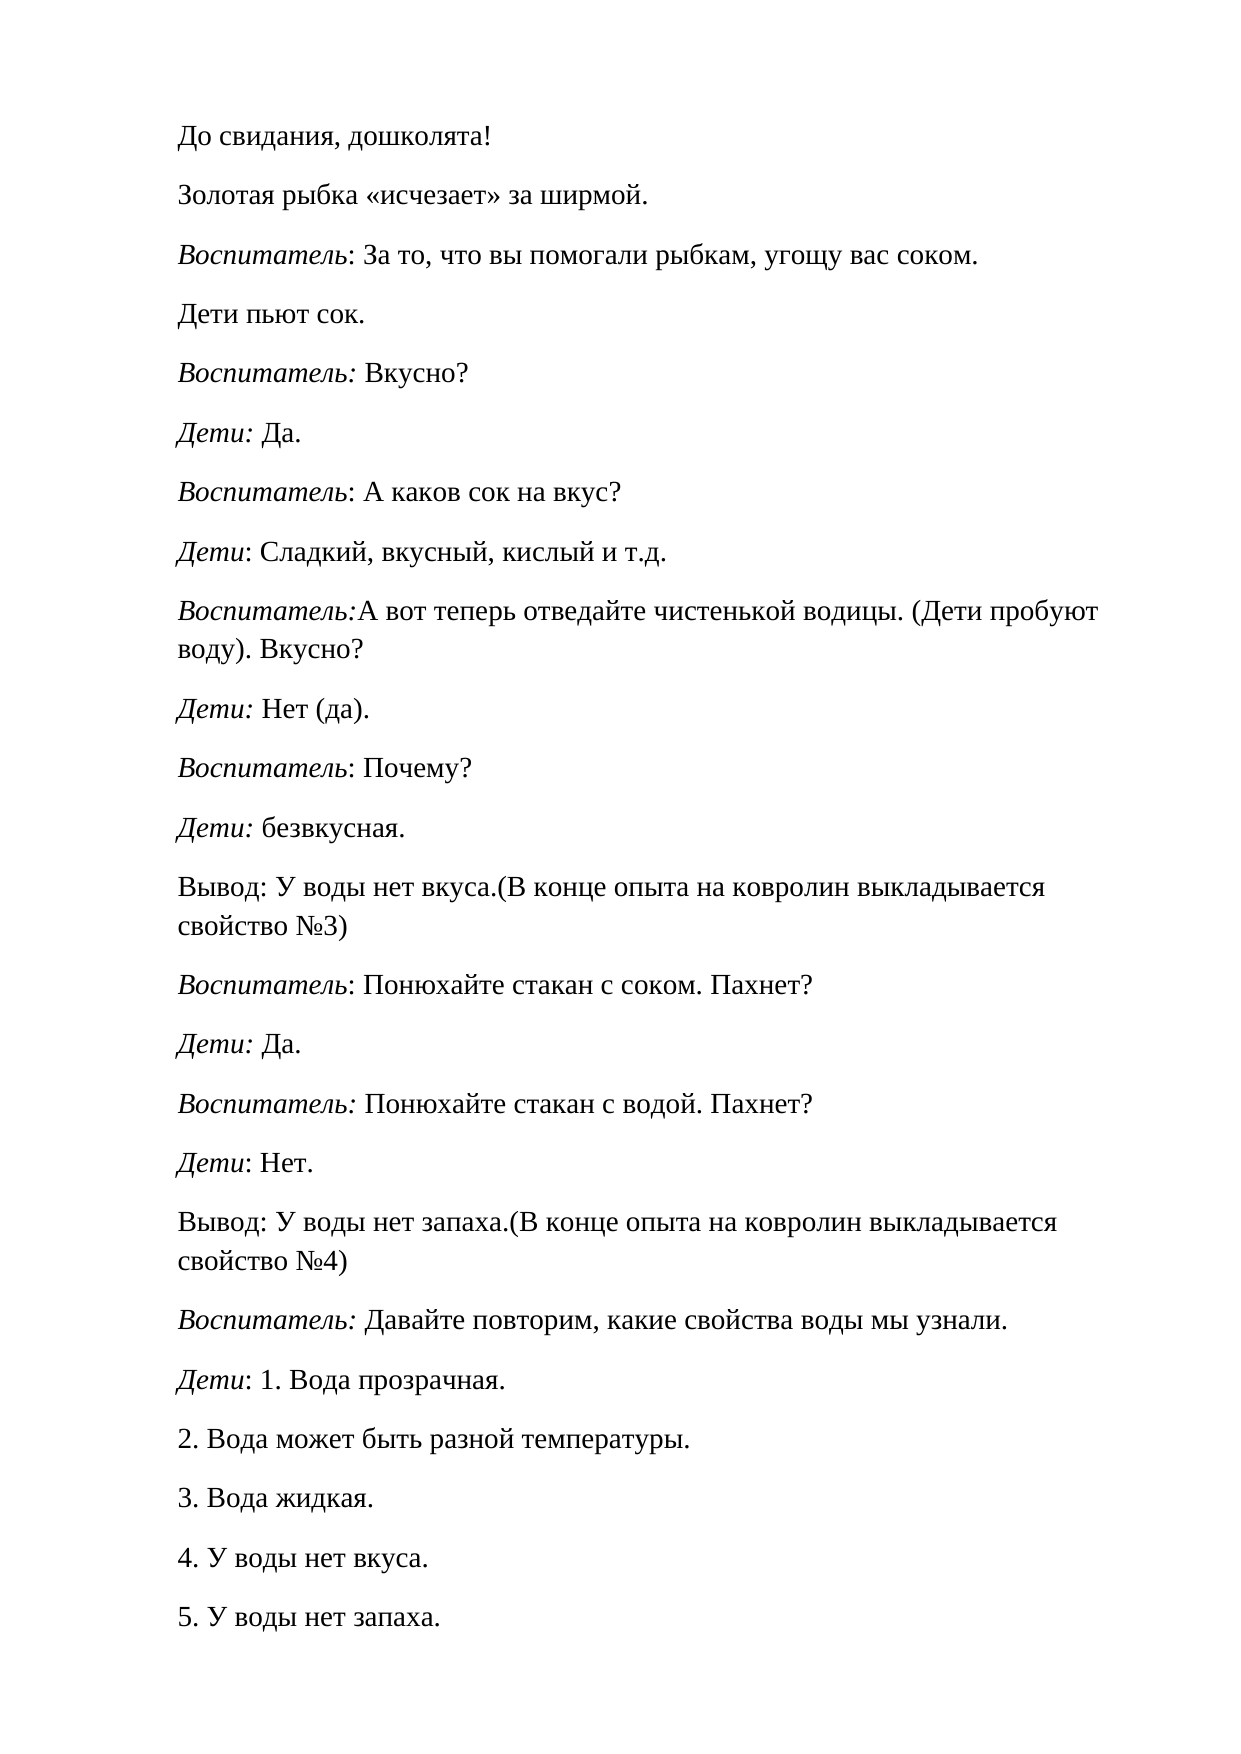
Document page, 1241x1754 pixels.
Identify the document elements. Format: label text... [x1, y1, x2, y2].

text 4. У воды нет вкуса. [177, 1540, 1152, 1573]
text 5. У воды нет запаха. [177, 1599, 1152, 1633]
text Дети: безвкусная. [177, 810, 1152, 843]
text Дети: Сладкий, вкусный, кислый и т.д. [177, 534, 1152, 567]
text Воспитатель: А каков сок на вкус? [177, 474, 1152, 508]
text Воспитатель: Вкусно? [177, 356, 1152, 389]
text Воспитатель: За то, что вы помогали рыбкам, угощу вас соком. [177, 237, 1152, 270]
text Дети: Нет (да). [177, 691, 1152, 724]
text Дети пьют сок. [177, 296, 1152, 330]
text Дети: Да. [177, 1026, 1152, 1060]
text 3. Вода жидкая. [177, 1481, 1152, 1514]
text Дети: 1. Вода прозрачная. [177, 1362, 1152, 1395]
text 2. Вода может быть разной температуры. [177, 1421, 1152, 1455]
text Дети: Да. [177, 415, 1152, 448]
text Воспитатель: Понюхайте стакан с соком. Пахнет? [177, 967, 1152, 1001]
text Дети: Нет. [177, 1145, 1152, 1179]
text Вывод: У воды нет запаха.(В конце опыта на ковролин выкладывается свойство №4) [177, 1204, 1152, 1277]
text Воспитатель: Почему? [177, 750, 1152, 784]
text Воспитатель:А вот теперь отведайте чистенькой водицы. (Дети пробуют воду). Вкусно? [177, 593, 1152, 665]
text Воспитатель: Понюхайте стакан с водой. Пахнет? [177, 1086, 1152, 1119]
text Воспитатель: Давайте повторим, какие свойства воды мы узнали. [177, 1302, 1152, 1336]
text Вывод: У воды нет вкуса.(В конце опыта на ковролин выкладывается свойство №3) [177, 869, 1152, 941]
text До свидания, дошколята! [177, 118, 1152, 152]
text Золотая рыбка «исчезает» за ширмой. [177, 177, 1152, 211]
